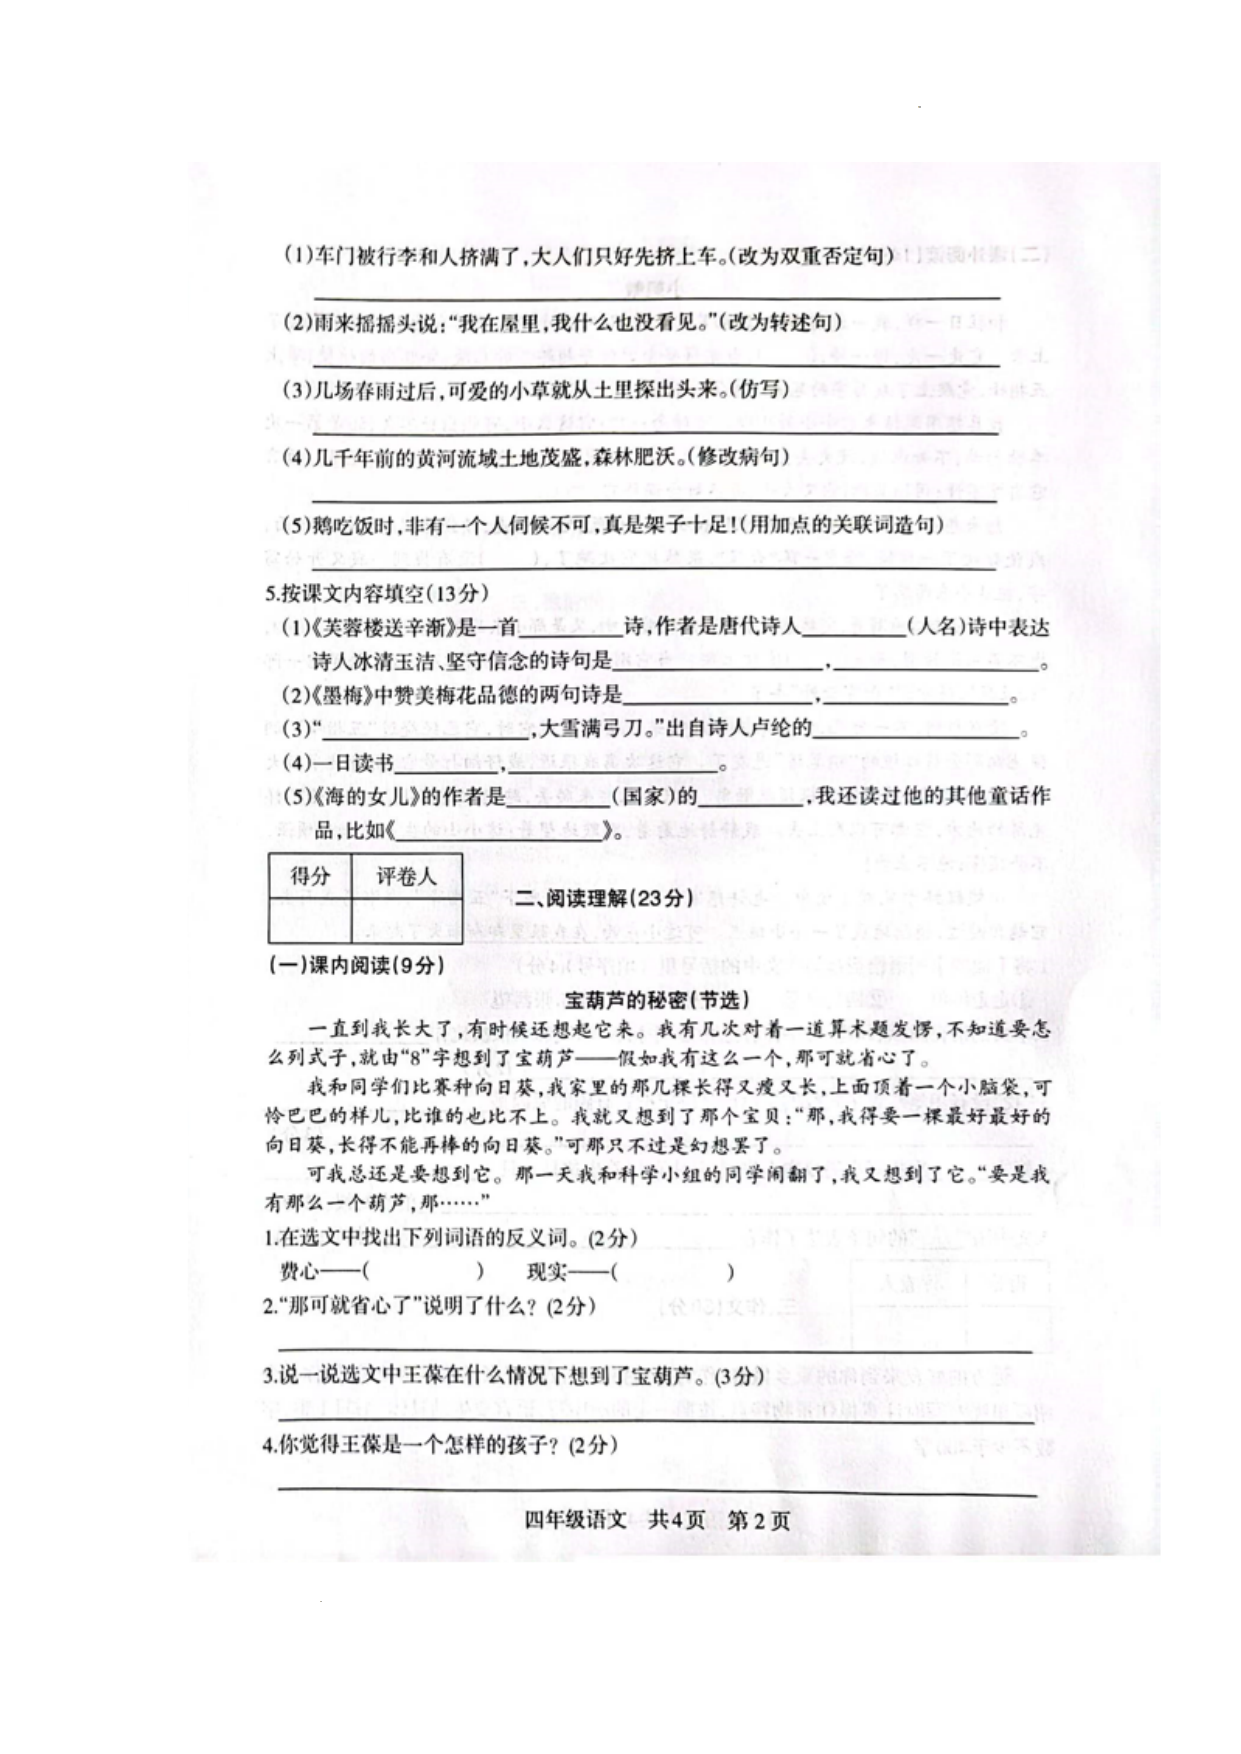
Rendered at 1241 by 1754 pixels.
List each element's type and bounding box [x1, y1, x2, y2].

picture [187, 162, 1167, 1570]
